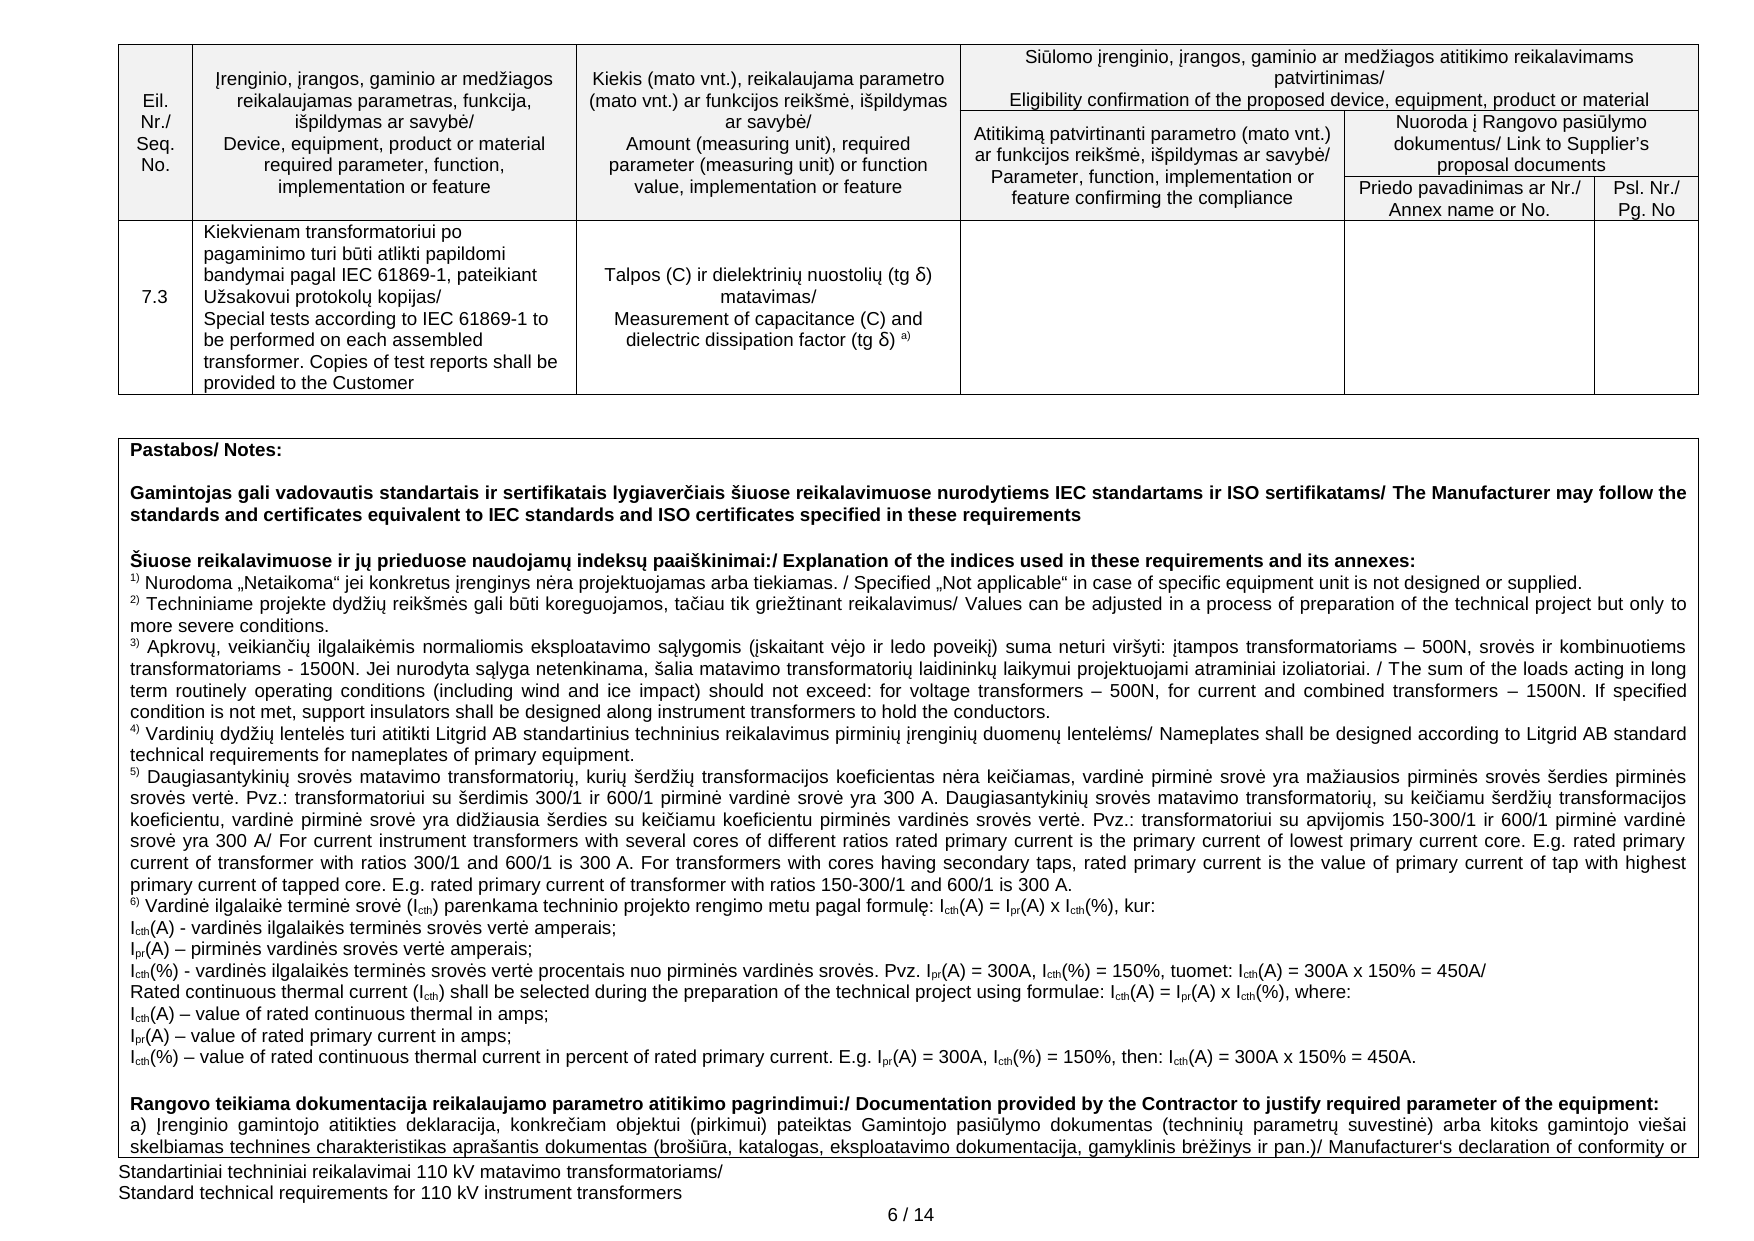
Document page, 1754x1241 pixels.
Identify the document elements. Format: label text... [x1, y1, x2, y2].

table_header Įrenginio, įrangos, gaminio ar medžiagos reikalaujamas parametras, funkcija, išpildymas ar savybė/ Device, equipment, product or material required parameter, function, implementation or feature [193, 45, 576, 220]
table_cell [1345, 221, 1594, 393]
table_cell [1595, 221, 1698, 393]
table_header Kiekis (mato vnt.), reikalaujama parametro (mato vnt.) ar funkcijos reikšmė, išpildymas ar savybė/ Amount (measuring unit), required parameter (measuring unit) or function value, implementation or feature [577, 45, 960, 220]
table_cell Priedo pavadinimas ar Nr./ Annex name or No. [1345, 177, 1594, 220]
table_cell Talpos (C) ir dielektrinių nuostolių (tg ẟ) matavimas/ Measurement of capacitance (C) and dielectric dissipation factor (tg ẟ) a) [577, 221, 960, 393]
table_cell Kiekvienam transformatoriui po pagaminimo turi būti atlikti papildomi bandymai pagal IEC 61869-1, pateikiant Užsakovui protokolų kopijas/ Special tests according to IEC 61869-1 to be performed on each assembled transformer. Copies of test reports shall be provided to the Customer [193, 221, 576, 393]
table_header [119, 439, 1698, 1157]
table_cell Psl. Nr./ Pg. No [1595, 177, 1698, 220]
table_header Siūlomo įrenginio, įrangos, gaminio ar medžiagos atitikimo reikalavimams patvirtinimas/ Eligibility confirmation of the proposed device, equipment, product or material [961, 45, 1698, 110]
table_header Eil. Nr./ Seq. No. [119, 45, 192, 220]
table_cell [961, 221, 1344, 393]
table_cell Atitikimą patvirtinanti parametro (mato vnt.) ar funkcijos reikšmė, išpildymas ar savybė/ Parameter, function, implementation or feature confirming the compliance [961, 111, 1344, 220]
table_cell Nuoroda į Rangovo pasiūlymo dokumentus/ Link to Supplier’s proposal documents [1345, 111, 1698, 176]
table_cell [119, 221, 192, 393]
